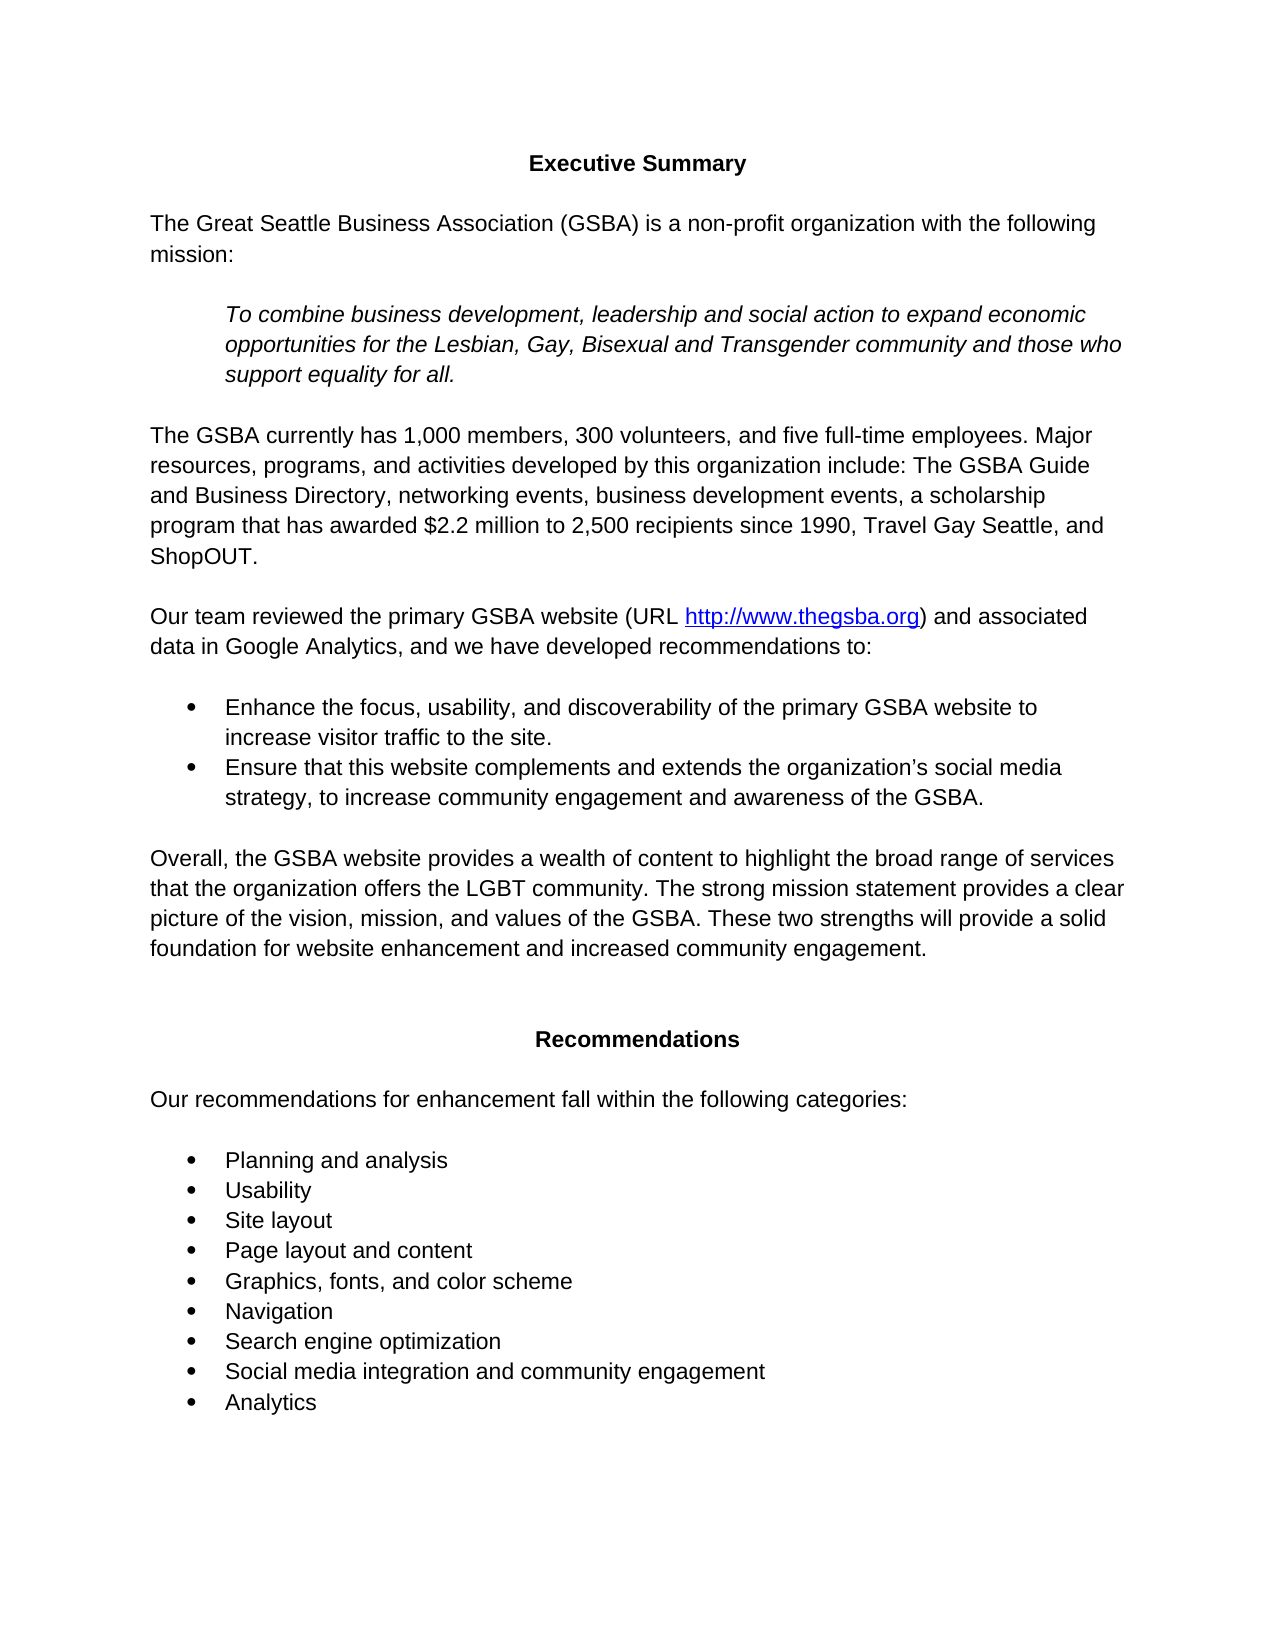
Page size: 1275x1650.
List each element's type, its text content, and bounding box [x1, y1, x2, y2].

list Enhance the focus, usability, and discoverability of the primary GSBA website to increase visitor traffic to the site. [187, 694, 1125, 750]
list Graphics, fonts, and color scheme [187, 1268, 1125, 1294]
text To combine business development, leadership and social action to expand economic opportunities for the Lesbian, Gay, Bisexual and Transgender community and those who support equality for all. [225, 301, 1125, 388]
text Overall, the GSBA website provides a wealth of content to highlight the broad range of services that the organization offers the LGBT community. The strong mission statement provides a clear picture of the vision, mission, and values of the GSBA. These two strengths will provide a solid foundation for website enhancement and increased community engagement. [150, 845, 1125, 962]
list Ensure that this website complements and extends the organization’s social media strategy, to increase community engagement and awareness of the GSBA. [187, 754, 1125, 811]
text The GSBA currently has 1,000 members, 300 volunteers, and five full-time employees. Major resources, programs, and activities developed by this organization include: The GSBA Guide and Business Directory, networking events, business development events, a scholarship program that has awarded $2.2 million to 2,500 recipients since 1990, Travel Gay Seattle, and ShopOUT. [150, 422, 1125, 569]
list Page layout and content [187, 1237, 1125, 1264]
list Planning and analysis [187, 1147, 1125, 1173]
list Navigation [187, 1298, 1125, 1324]
text Our recommendations for enhancement fall within the following categories: [150, 1086, 1125, 1113]
text Recommendations [150, 1026, 1125, 1052]
text Our team reviewed the primary GSBA website (URL http://www.thegsba.org) and associated data in Google Analytics, and we have developed recommendations to: [150, 603, 1125, 660]
list Analytics [187, 1388, 1125, 1415]
list Social media integration and community engagement [187, 1358, 1125, 1385]
list Site layout [187, 1207, 1125, 1234]
list Search engine optimization [187, 1328, 1125, 1354]
text The Great Seattle Business Association (GSBA) is a non-profit organization with the following mission: [150, 210, 1125, 267]
list Usability [187, 1177, 1125, 1203]
text Executive Summary [150, 150, 1125, 176]
